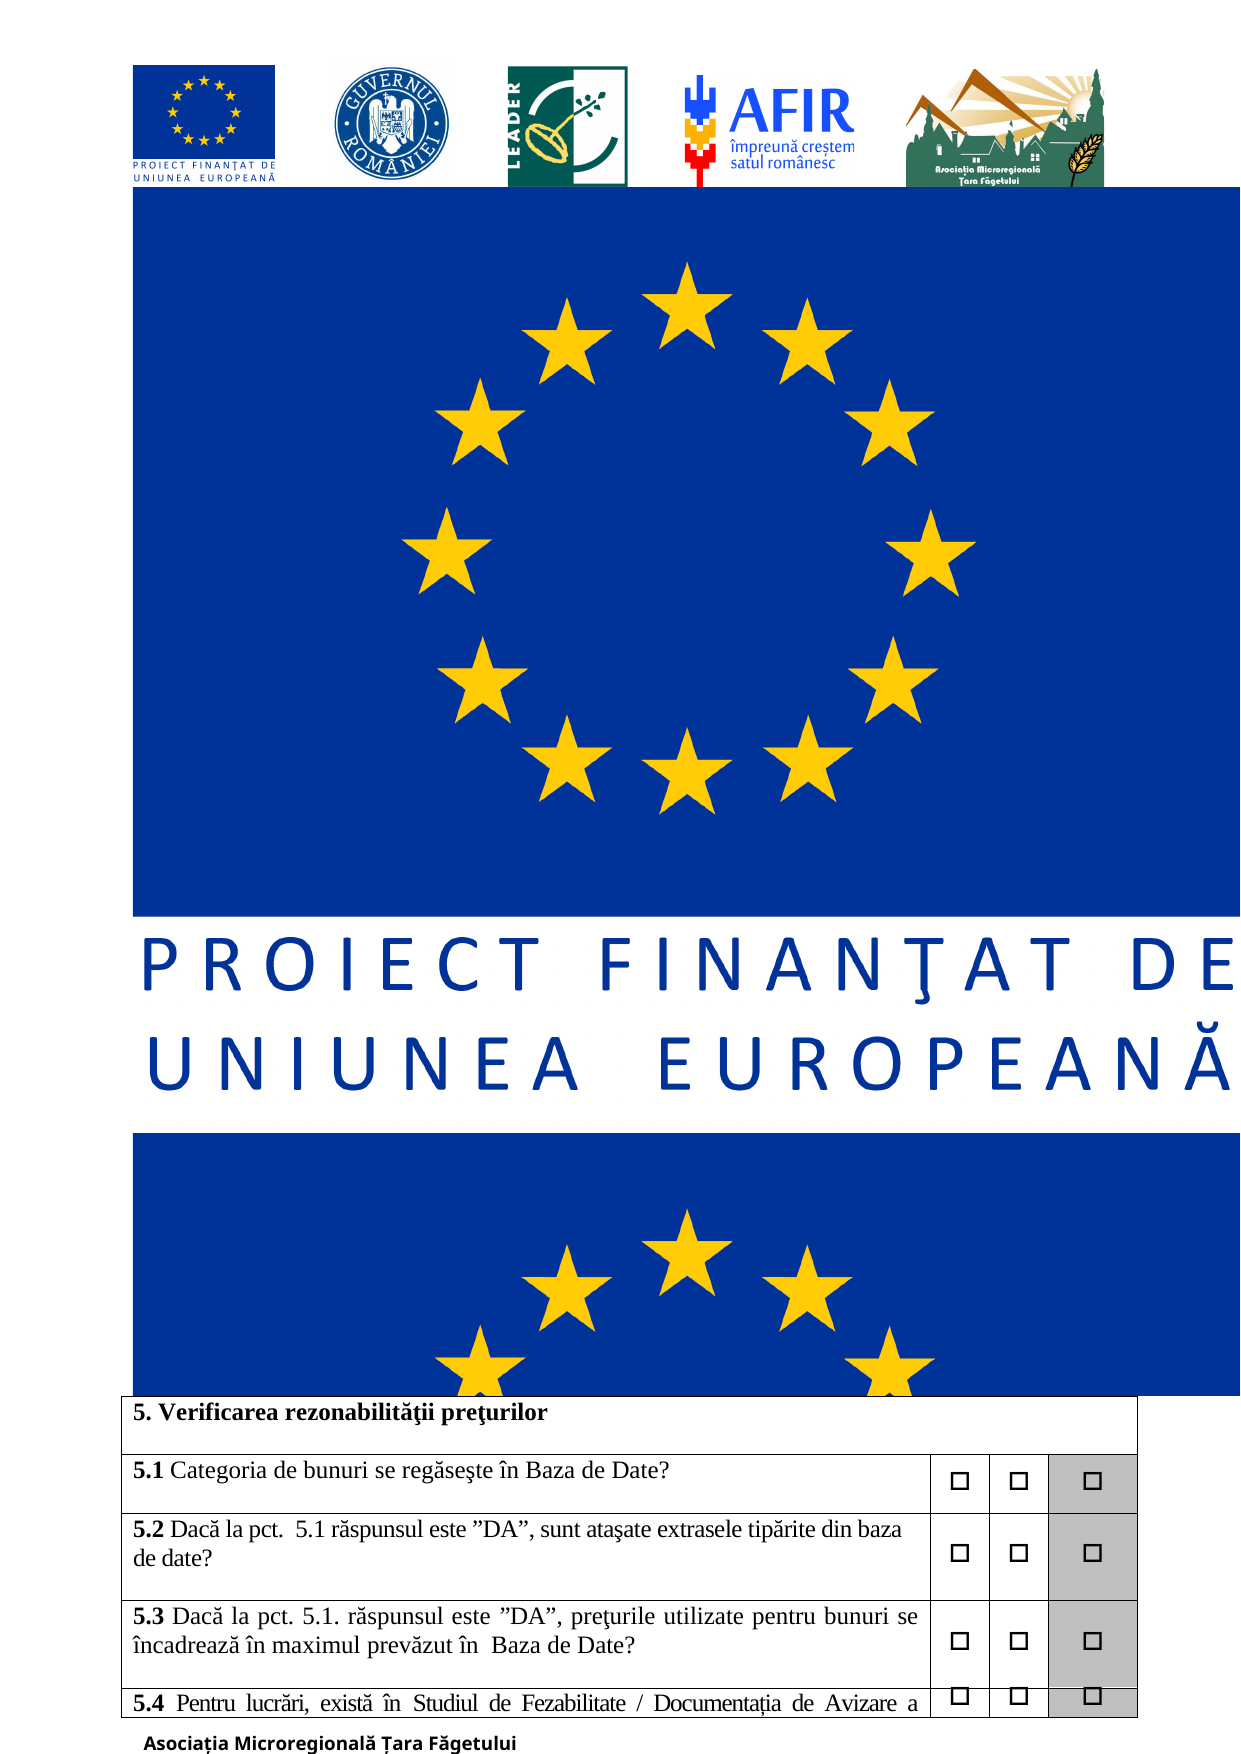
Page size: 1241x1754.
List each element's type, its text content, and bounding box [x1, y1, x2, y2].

table_cell [990, 1514, 1048, 1600]
table_cell [1049, 1601, 1137, 1687]
table_cell 5.1 Categoria de bunuri se regăseşte în Baza de Date? [122, 1455, 930, 1513]
picture [132, 59, 1241, 1396]
table_cell [990, 1689, 1048, 1717]
table_cell [1049, 1455, 1137, 1513]
table_cell [990, 1601, 1048, 1687]
table_cell [1049, 1689, 1137, 1717]
table_cell [1049, 1514, 1137, 1600]
table_cell [931, 1601, 989, 1687]
table_cell [931, 1514, 989, 1600]
table_cell 5.4 Pentru lucrări, există în Studiul de Fezabilitate / Documentația de Avizare a Lucrărilor de Intervenții/ - declaraţia proiectantului semnată şi ştampilată privind sursa de preţuri? [122, 1689, 930, 1717]
table_header 5. Verificarea rezonabilităţii preţurilor [122, 1397, 1137, 1454]
table_cell [931, 1455, 989, 1513]
table_cell [990, 1455, 1048, 1513]
table_cell 5.2 Dacă la pct. 5.1 răspunsul este ”DA”, sunt ataşate extrasele tipărite din baza de date? [122, 1514, 930, 1600]
table_cell [931, 1689, 989, 1717]
table_cell 5.3 Dacă la pct. 5.1. răspunsul este ”DA”, preţurile utilizate pentru bunuri se încadrează în maximul prevăzut în Baza de Date? [122, 1601, 930, 1687]
